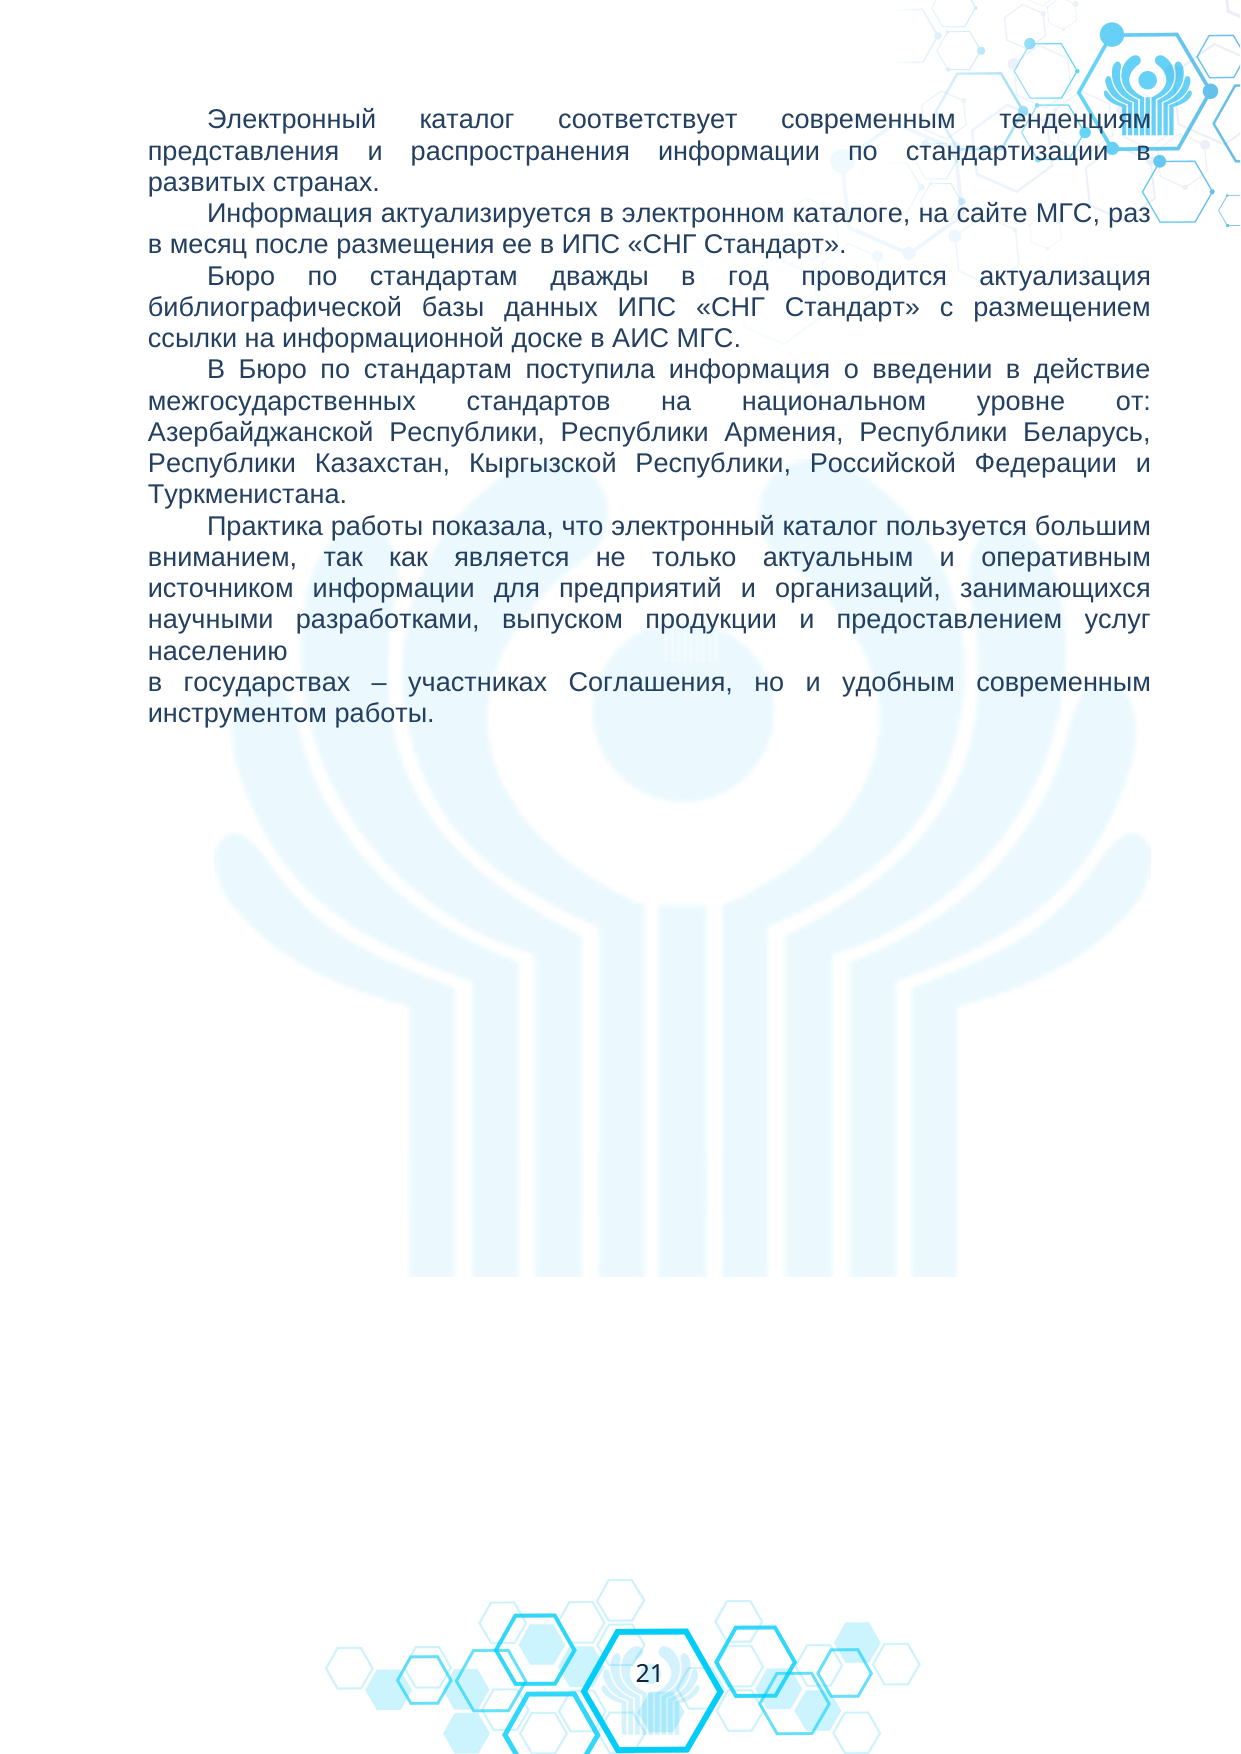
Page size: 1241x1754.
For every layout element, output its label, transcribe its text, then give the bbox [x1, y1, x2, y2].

text Информация актуализируется в электронном каталоге, на сайте МГС, раз в месяц после размещения ее в ИПС «СНГ Стандарт». [148, 197, 1152, 260]
text Практика работы показала, что электронный каталог пользуется большим вниманием, так как является не только актуальным и оперативным источником информации для предприятий и организаций, занимающихся научными разработками, выпуском продукции и предоставлением услуг населению в государствах – участниках Соглашения, но и удобным современным инструментом работы. [148, 510, 1152, 728]
picture [25, 0, 1241, 1754]
text В Бюро по стандартам поступила информация о введении в действие межгосударственных стандартов на национальном уровне от: Азербайджанской Республики, Республики Армения, Республики Беларусь, Республики Казахстан, Кыргызской Республики, Российской Федерации и Туркменистана. [148, 353, 1152, 510]
text Бюро по стандартам дважды в год проводится актуализация библиографической базы данных ИПС «СНГ Стандарт» с размещением ссылки на информационной доске в АИС МГС. [148, 260, 1152, 353]
text Электронный каталог соответствует современным тенденциям представления и распространения информации по стандартизации в развитых странах. [148, 103, 1152, 197]
